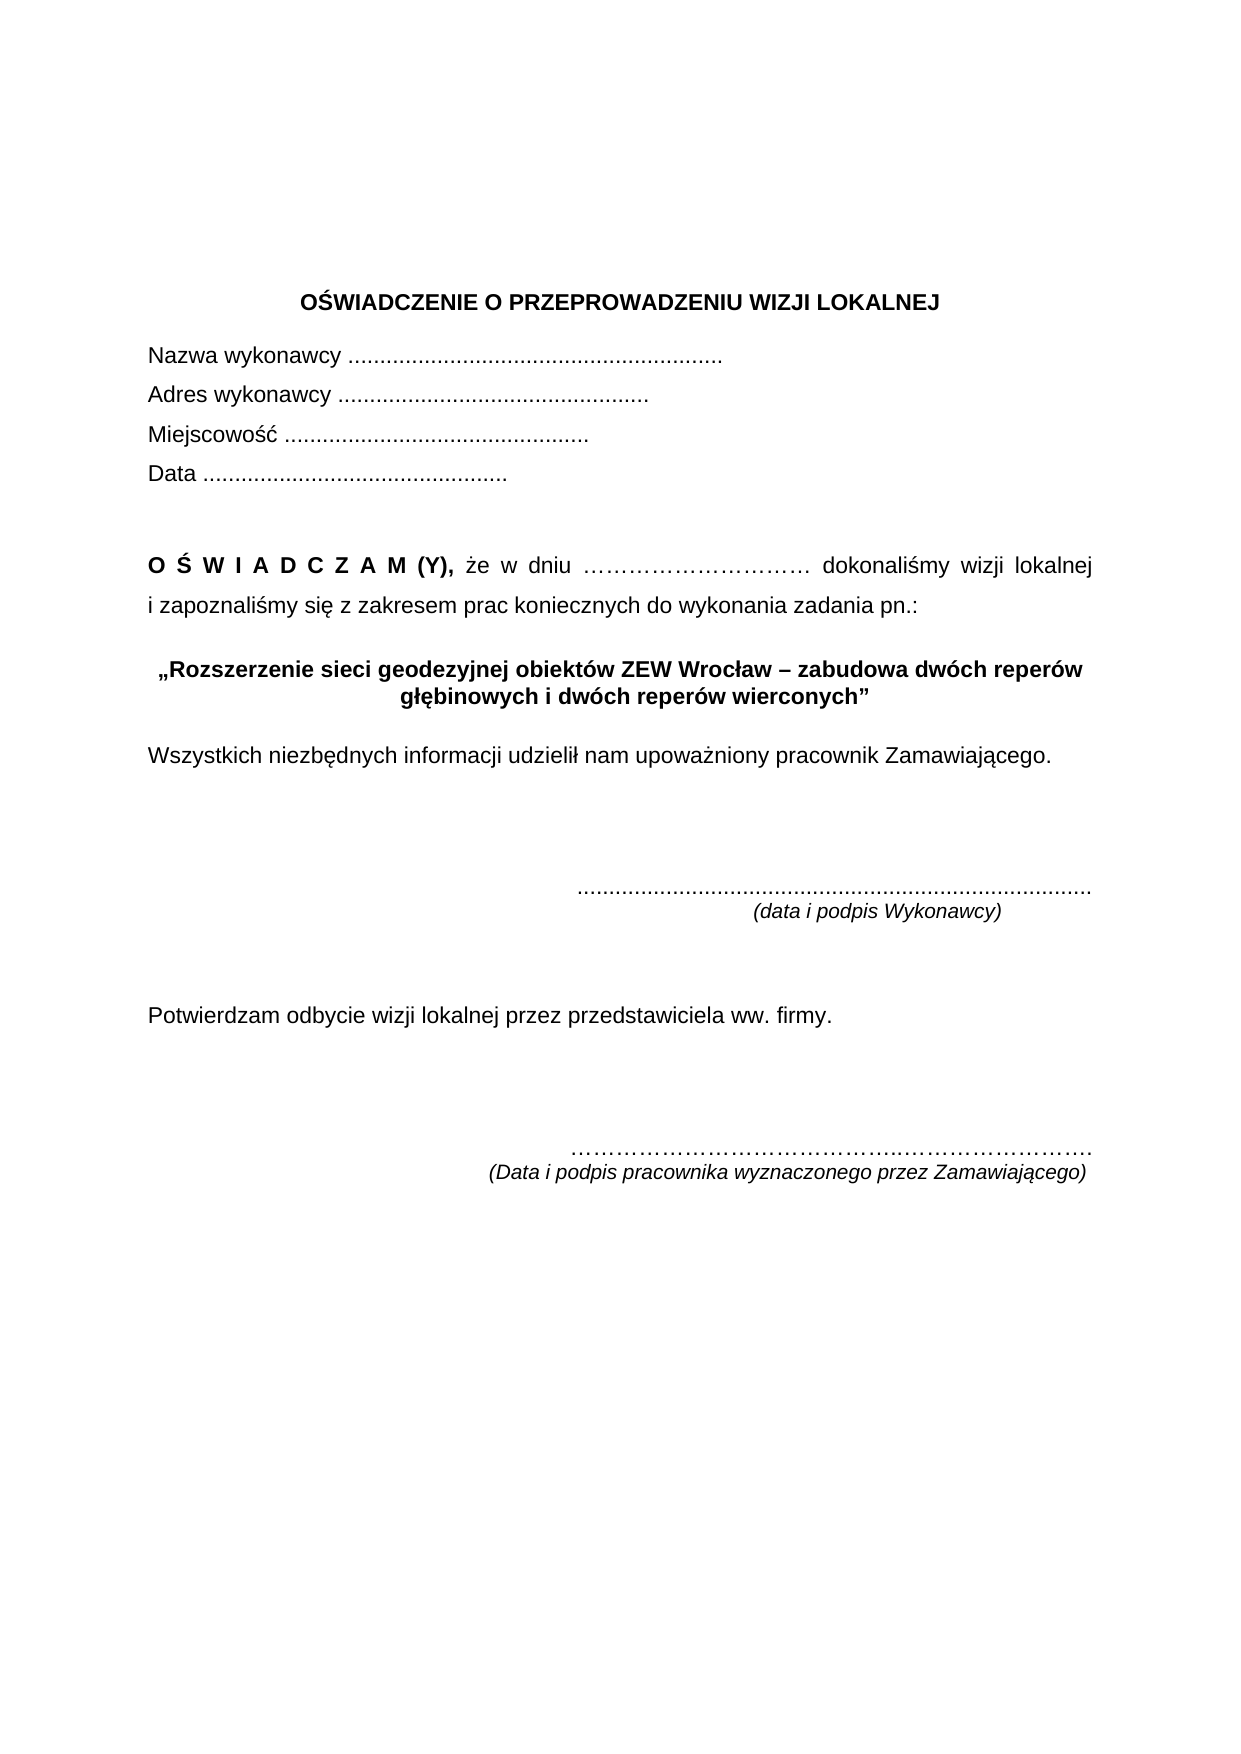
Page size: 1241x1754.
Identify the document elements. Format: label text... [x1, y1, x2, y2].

text ……………………………………..……………………. [148, 1107, 1093, 1160]
text OŚWIADCZENIE O PRZEPROWADZENIU WIZJI LOKALNEJ [148, 289, 1093, 315]
text (data i podpis Wykonawcy) [148, 899, 1093, 923]
text Miejscowość ................................................ [148, 421, 1093, 447]
text (Data i podpis pracownika wyznaczonego przez Zamawiającego) [148, 1160, 1093, 1184]
text Adres wykonawcy ................................................. [148, 381, 1093, 408]
text Potwierdzam odbycie wizji lokalnej przez przedstawiciela ww. firmy. [148, 1002, 1093, 1028]
text ................................................................................. [148, 873, 1093, 899]
text O Ś W I A D C Z A M (Y), że w dniu ………………………… dokonaliśmy wizji lokalnej i zapoznaliśmy się z zakresem prac koniecznych do wykonania zadania pn.: [148, 552, 1093, 618]
text Data ................................................ [148, 460, 1093, 487]
subtitle „Rozszerzenie sieci geodezyjnej obiektów ZEW Wrocław – zabudowa dwóch reperów głębinowych i dwóch reperów wierconych” [148, 656, 1093, 709]
text Nazwa wykonawcy ........................................................... [148, 342, 1093, 368]
text Wszystkich niezbędnych informacji udzielił nam upoważniony pracownik Zamawiającego. [148, 742, 1093, 768]
